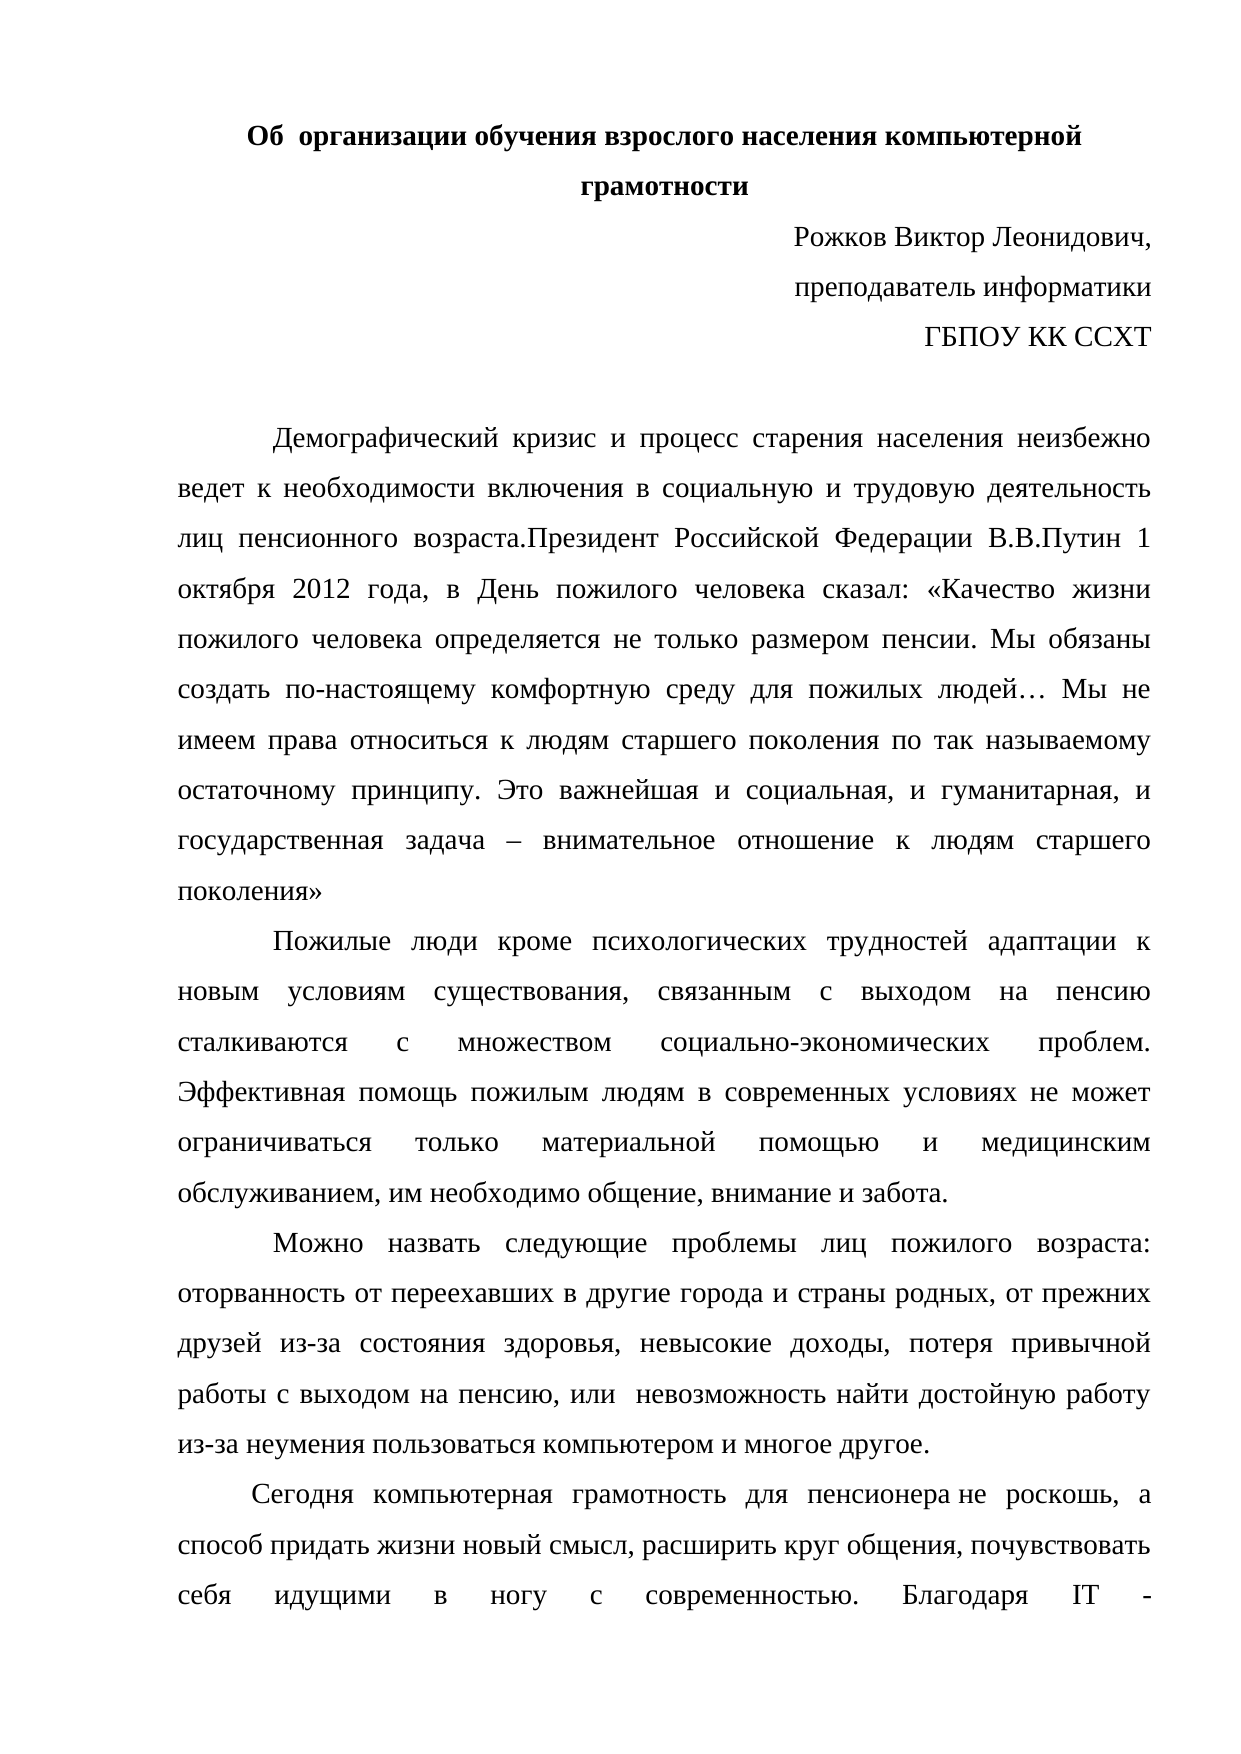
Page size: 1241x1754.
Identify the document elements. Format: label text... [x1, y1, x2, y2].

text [177, 1477, 1152, 1611]
text Об организации обучения взрослого населения компьютерной грамотности [177, 118, 1152, 202]
text Рожков Виктор Леонидович, преподаватель информатики [325, 219, 1152, 303]
text ГБПОУ КК ССХТ [325, 319, 1152, 353]
text Можно назвать следующие проблемы лиц пожилого возраста: оторванность от переехавших в другие города и страны родных, от прежних друзей из-за состояния здоровья, невысокие доходы, потеря привычной работы с выходом на пенсию, или невозможность найти достойную работу из-за неумения пользоваться компьютером и многое другое. [177, 1225, 1152, 1460]
text Демографический кризис и процесс старения населения неизбежно ведет к необходимости включения в социальную и трудовую деятельность лиц пенсионного возраста.Президент Российской Федерации В.В.Путин 1 октября 2012 года, в День пожилого человека сказал: «Качество жизни пожилого человека определяется не только размером пенсии. Мы обязаны создать по-настоящему комфортную среду для пожилых людей… Мы не имеем права относиться к людям старшего поколения по так называемому остаточному принципу. Это важнейшая и социальная, и гуманитарная, и государственная задача – внимательное отношение к людям старшего поколения» [177, 420, 1152, 906]
text Пожилые люди кроме психологических трудностей адаптации к новым условиям существования, связанным с выходом на пенсию сталкиваются с множеством социально-экономических проблем. Эффективная помощь пожилым людям в современных условиях не может ограничиваться только материальной помощью и медицинским обслуживанием, им необходимо общение, внимание и забота. [177, 923, 1152, 1208]
